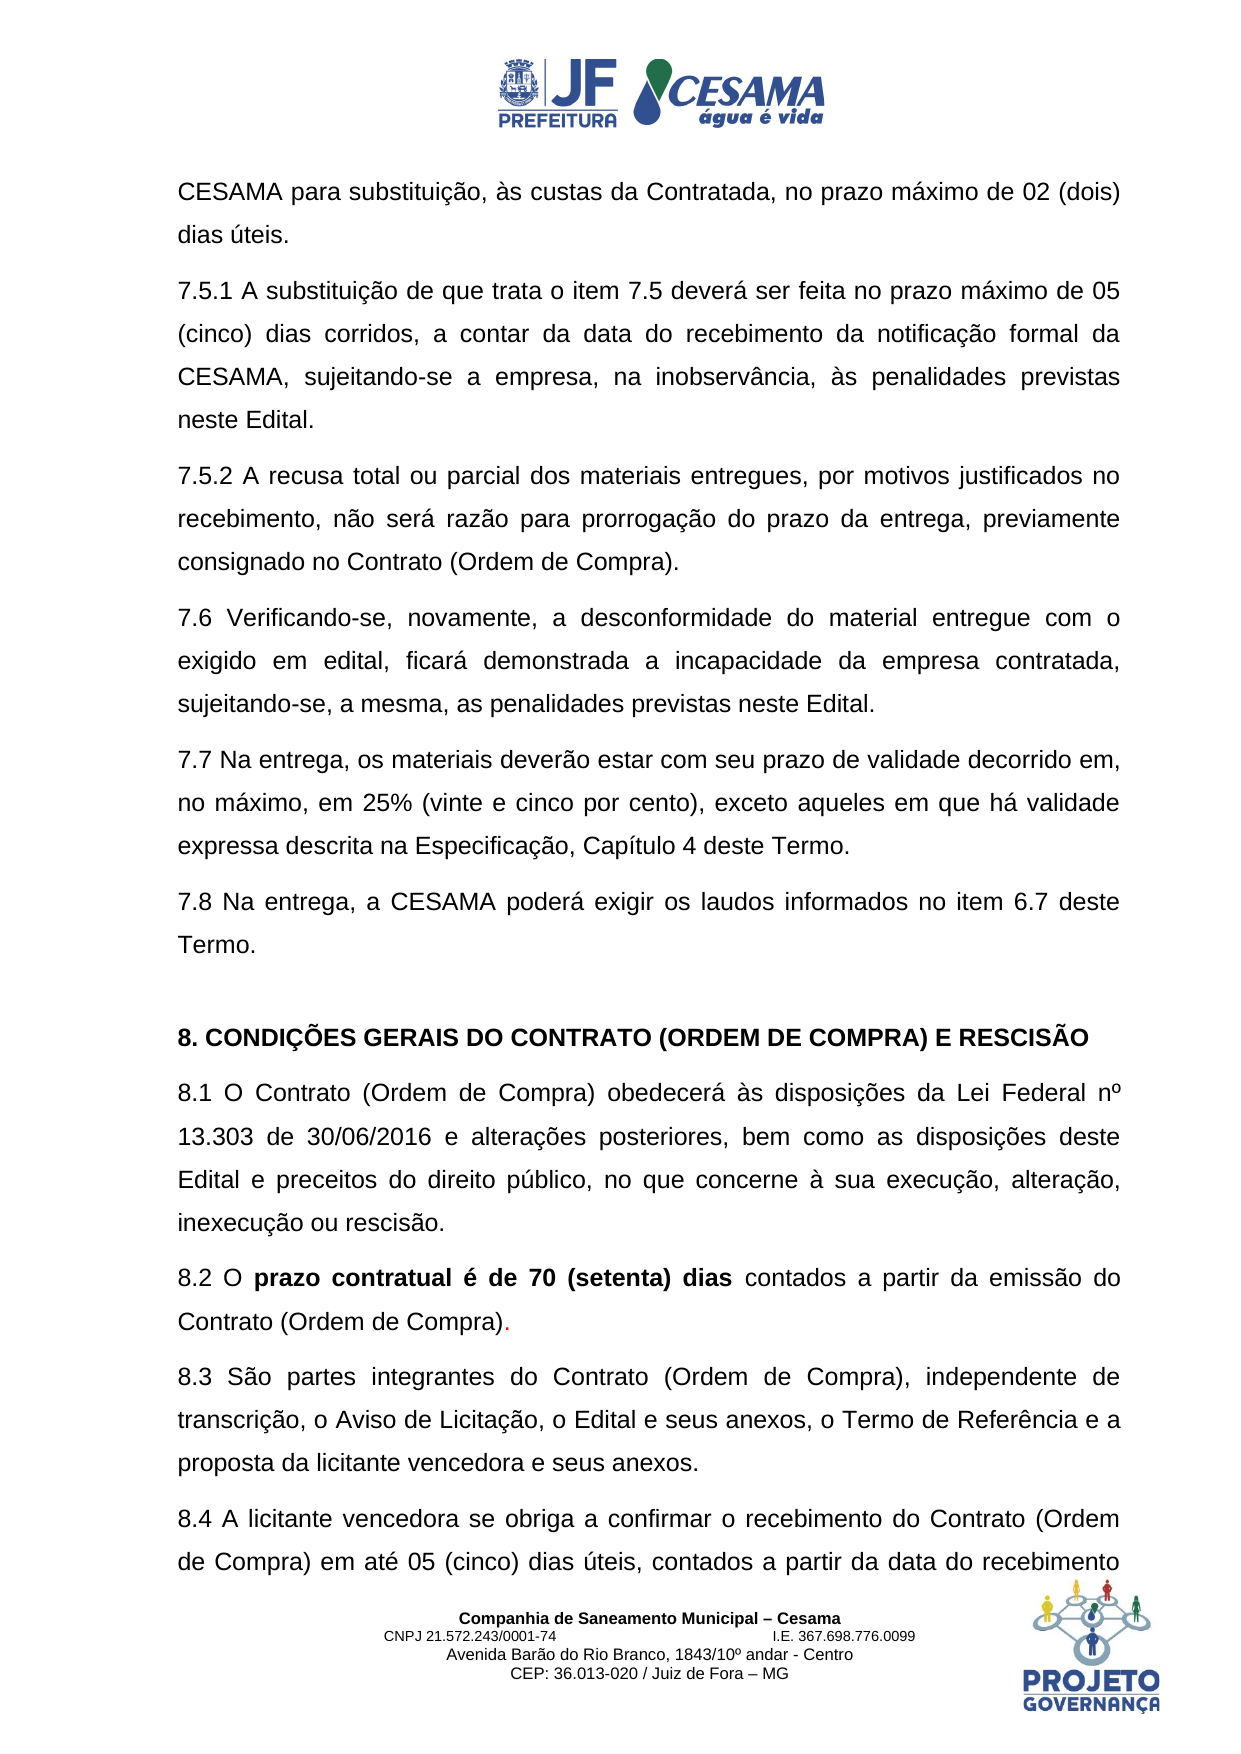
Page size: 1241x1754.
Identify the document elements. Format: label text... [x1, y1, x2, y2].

list 7.7 Na entrega, os materiais deverão estar com seu prazo de validade decorrido em, no máximo, em 25% (vinte e cinco por cento), exceto aqueles em que há validade expressa descrita na Especificação, Capítulo 4 deste Termo. [177, 745, 1122, 860]
text 8.2 O prazo contratual é de 70 (setenta) dias contados a partir da emissão do Contrato (Ordem de Compra). [177, 1263, 1122, 1335]
text 8.3 São partes integrantes do Contrato (Ordem de Compra), independente de transcrição, o Aviso de Licitação, o Edital e seus anexos, o Termo de Referência e a proposta da licitante vencedora e seus anexos. [177, 1362, 1122, 1477]
text 7.8 Na entrega, a CESAMA poderá exigir os laudos informados no item 6.7 deste Termo. [177, 887, 1122, 958]
text 7.6 Verificando-se, novamente, a desconformidade do material entregue com o exigido em edital, ficará demonstrada a incapacidade da empresa contratada, sujeitando-se, a mesma, as penalidades previstas neste Edital. [177, 603, 1122, 718]
picture [497, 59, 825, 128]
text 7.5.2 A recusa total ou parcial dos materiais entregues, por motivos justificados no recebimento, não será razão para prorrogação do prazo da entrega, previamente consignado no Contrato (Ordem de Compra). [177, 461, 1122, 576]
text 8.1 O Contrato (Ordem de Compra) obedecerá às disposições da Lei Federal nº 13.303 de 30/06/2016 e alterações posteriores, bem como as disposições deste Edital e preceitos do direito público, no que concerne à sua execução, alteração, inexecução ou rescisão. [177, 1078, 1122, 1237]
picture [1023, 1579, 1160, 1714]
text 8. CONDIÇÕES GERAIS DO CONTRATO (ORDEM DE COMPRA) E RESCISÃO [177, 1023, 1122, 1052]
text 7.5.1 A substituição de que trata o item 7.5 deverá ser feita no prazo máximo de 05 (cinco) dias corridos, a contar da data do recebimento da notificação formal da CESAMA, sujeitando-se a empresa, na inobservância, às penalidades previstas neste Edital. [177, 276, 1122, 434]
